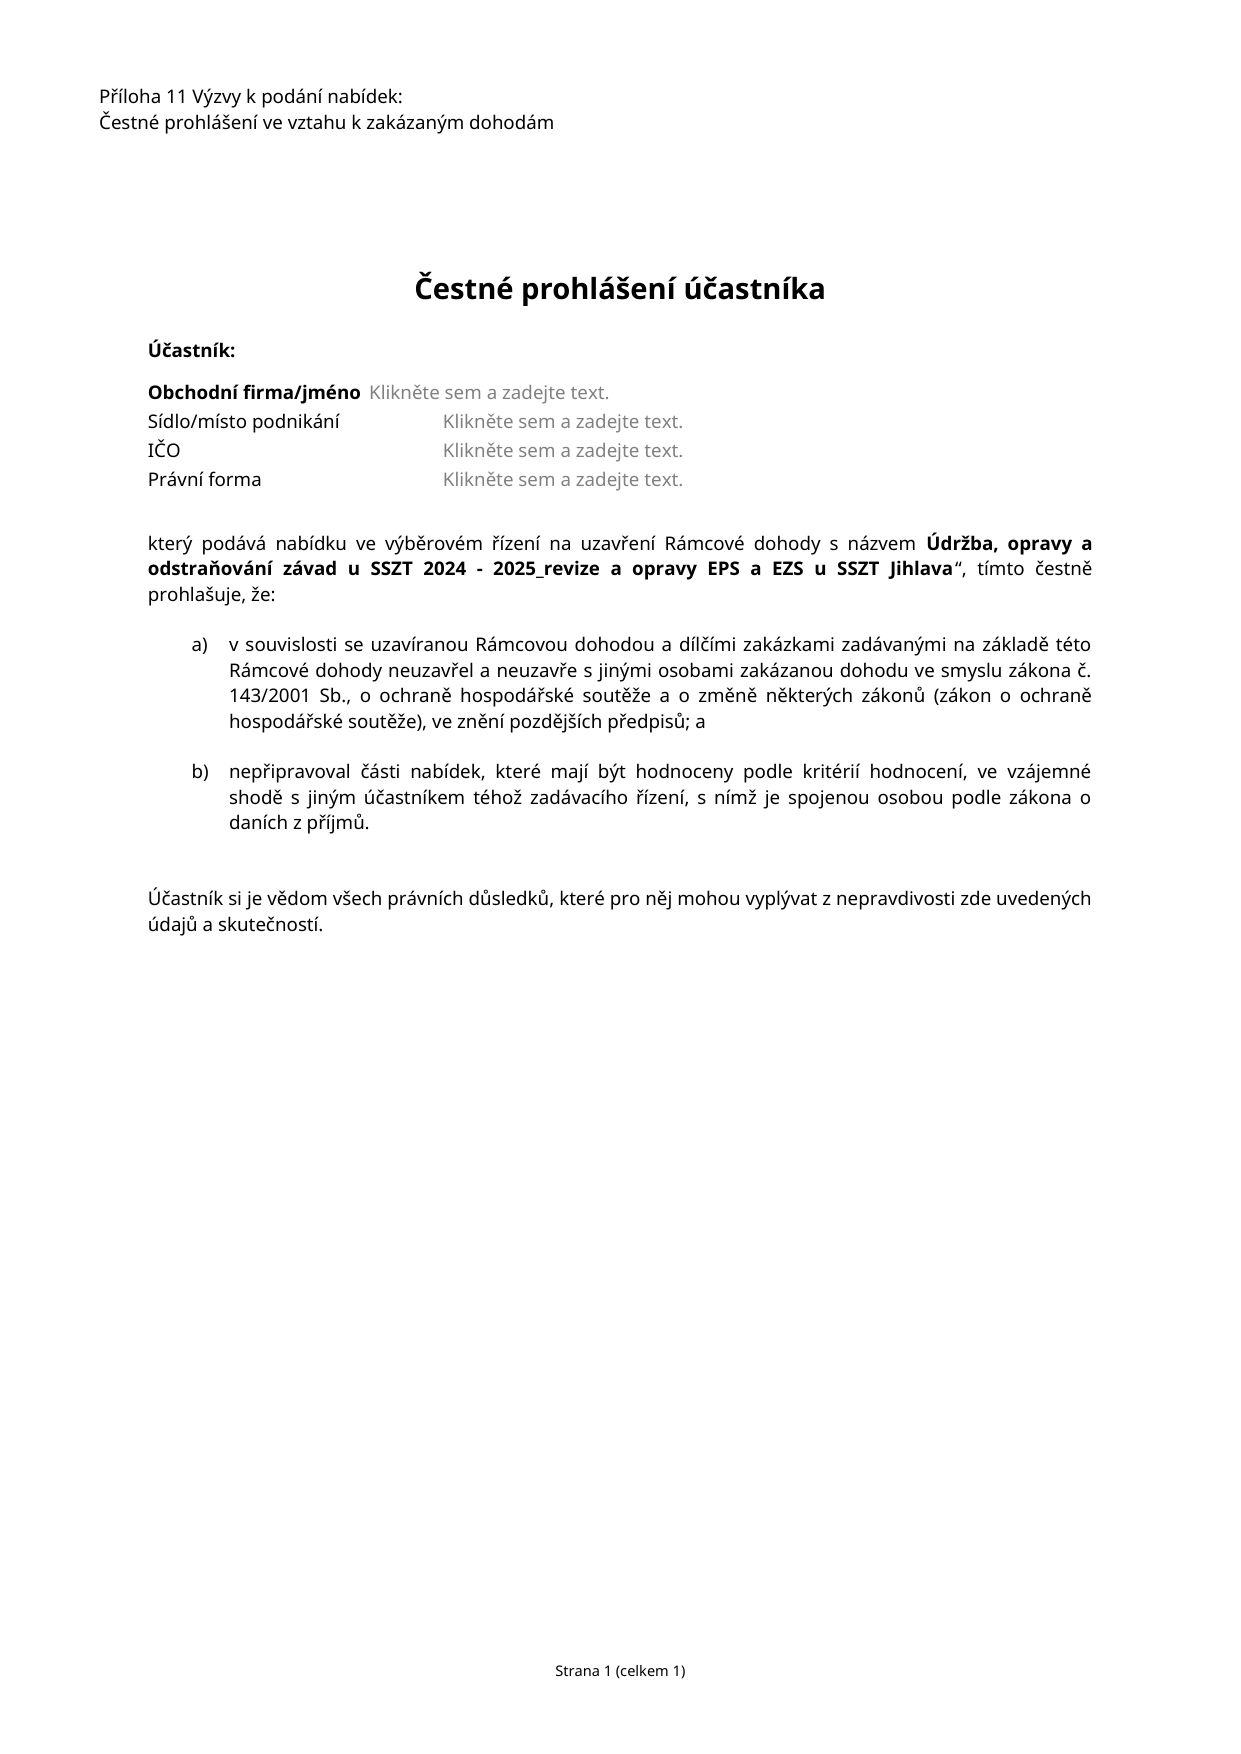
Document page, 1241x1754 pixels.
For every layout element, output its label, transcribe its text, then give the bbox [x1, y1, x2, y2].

list nepřipravoval části nabídek, které mají být hodnoceny podle kritérií hodnocení, ve vzájemné shodě s jiným účastníkem téhož zadávacího řízení, s nímž je spojenou osobou podle zákona o daních z příjmů. [191, 759, 1093, 835]
text Sídlo/místo podnikání [148, 405, 1093, 434]
text Účastník: [148, 333, 1093, 364]
text Právní forma [148, 463, 1093, 492]
text Účastník si je vědom všech právních důsledků, které pro něj mohou vyplývat z nepravdivosti zde uvedených údajů a skutečností. [148, 886, 1093, 937]
text IČO [148, 434, 1093, 463]
text Obchodní firma/jméno [148, 376, 1093, 405]
list v souvislosti se uzavíranou Rámcovou dohodou a dílčími zakázkami zadávanými na základě této Rámcové dohody neuzavřel a neuzavře s jinými osobami zakázanou dohodu ve smyslu zákona č. 143/2001 Sb., o ochraně hospodářské soutěže a o změně některých zákonů (zákon o ochraně hospodářské soutěže), ve znění pozdějších předpisů; a [191, 632, 1093, 734]
title Čestné prohlášení účastníka [148, 268, 1093, 308]
text který podává nabídku ve výběrovém řízení na uzavření Rámcové dohody s názvem Údržba, opravy a odstraňování závad u SSZT 2024 - 2025_revize a opravy EPS a EZS u SSZT Jihlava“, tímto čestně prohlašuje, že: [148, 530, 1093, 607]
